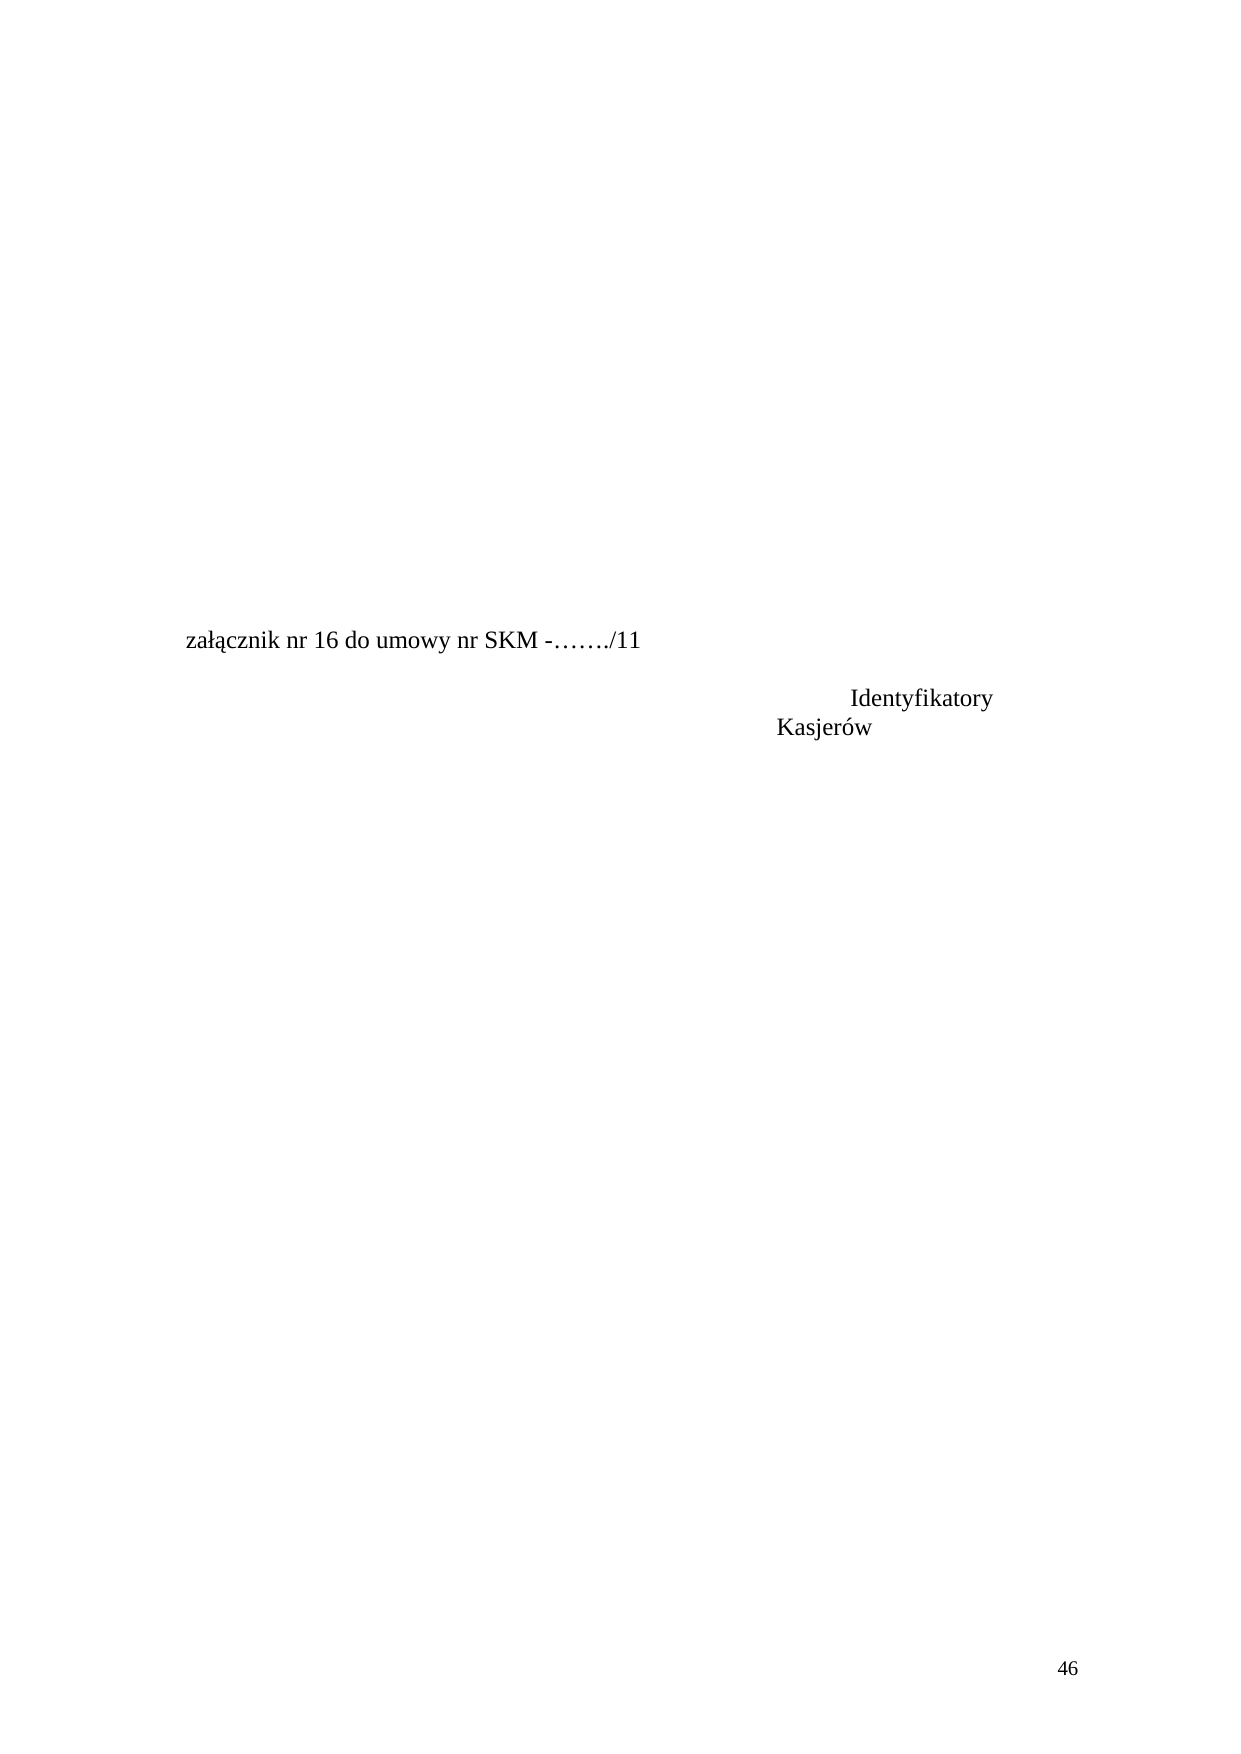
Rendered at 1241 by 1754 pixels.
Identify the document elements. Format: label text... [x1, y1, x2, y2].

text załącznik nr 16 do umowy nr SKM -……./11 [186, 625, 1078, 654]
text Identyfikatory Kasjerów [776, 683, 1078, 740]
